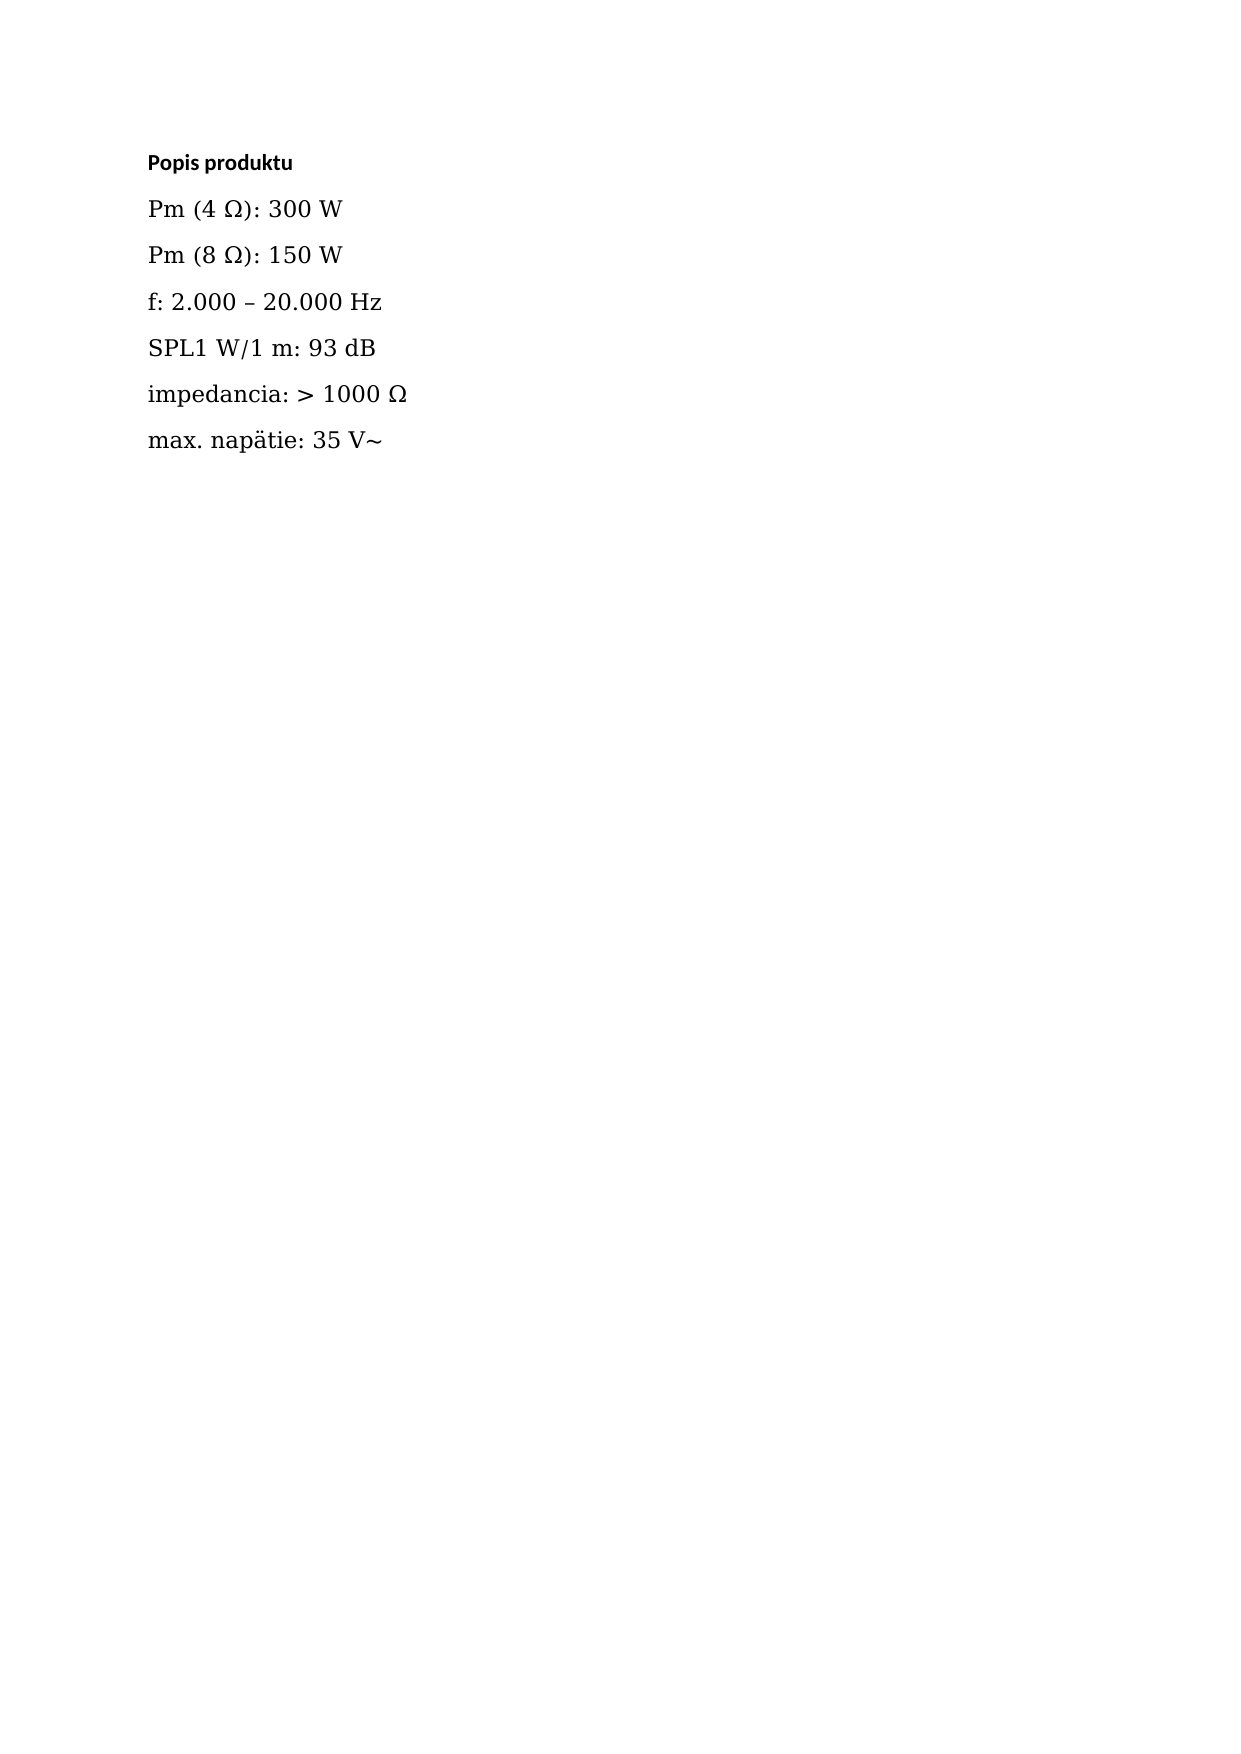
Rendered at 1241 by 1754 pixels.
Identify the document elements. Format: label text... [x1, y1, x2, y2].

text SPL1 W/1 m: 93 dB [148, 333, 1093, 361]
text Pm (8 Ω): 150 W [148, 241, 1093, 268]
text Pm (4 Ω): 300 W [148, 194, 1093, 222]
text f: 2.000 – 20.000 Hz [148, 287, 1093, 315]
text impedancia: > 1000 Ω [148, 380, 1093, 407]
text max. napätie: 35 V∼ [148, 426, 1093, 454]
text Popis produktu [148, 148, 1093, 176]
